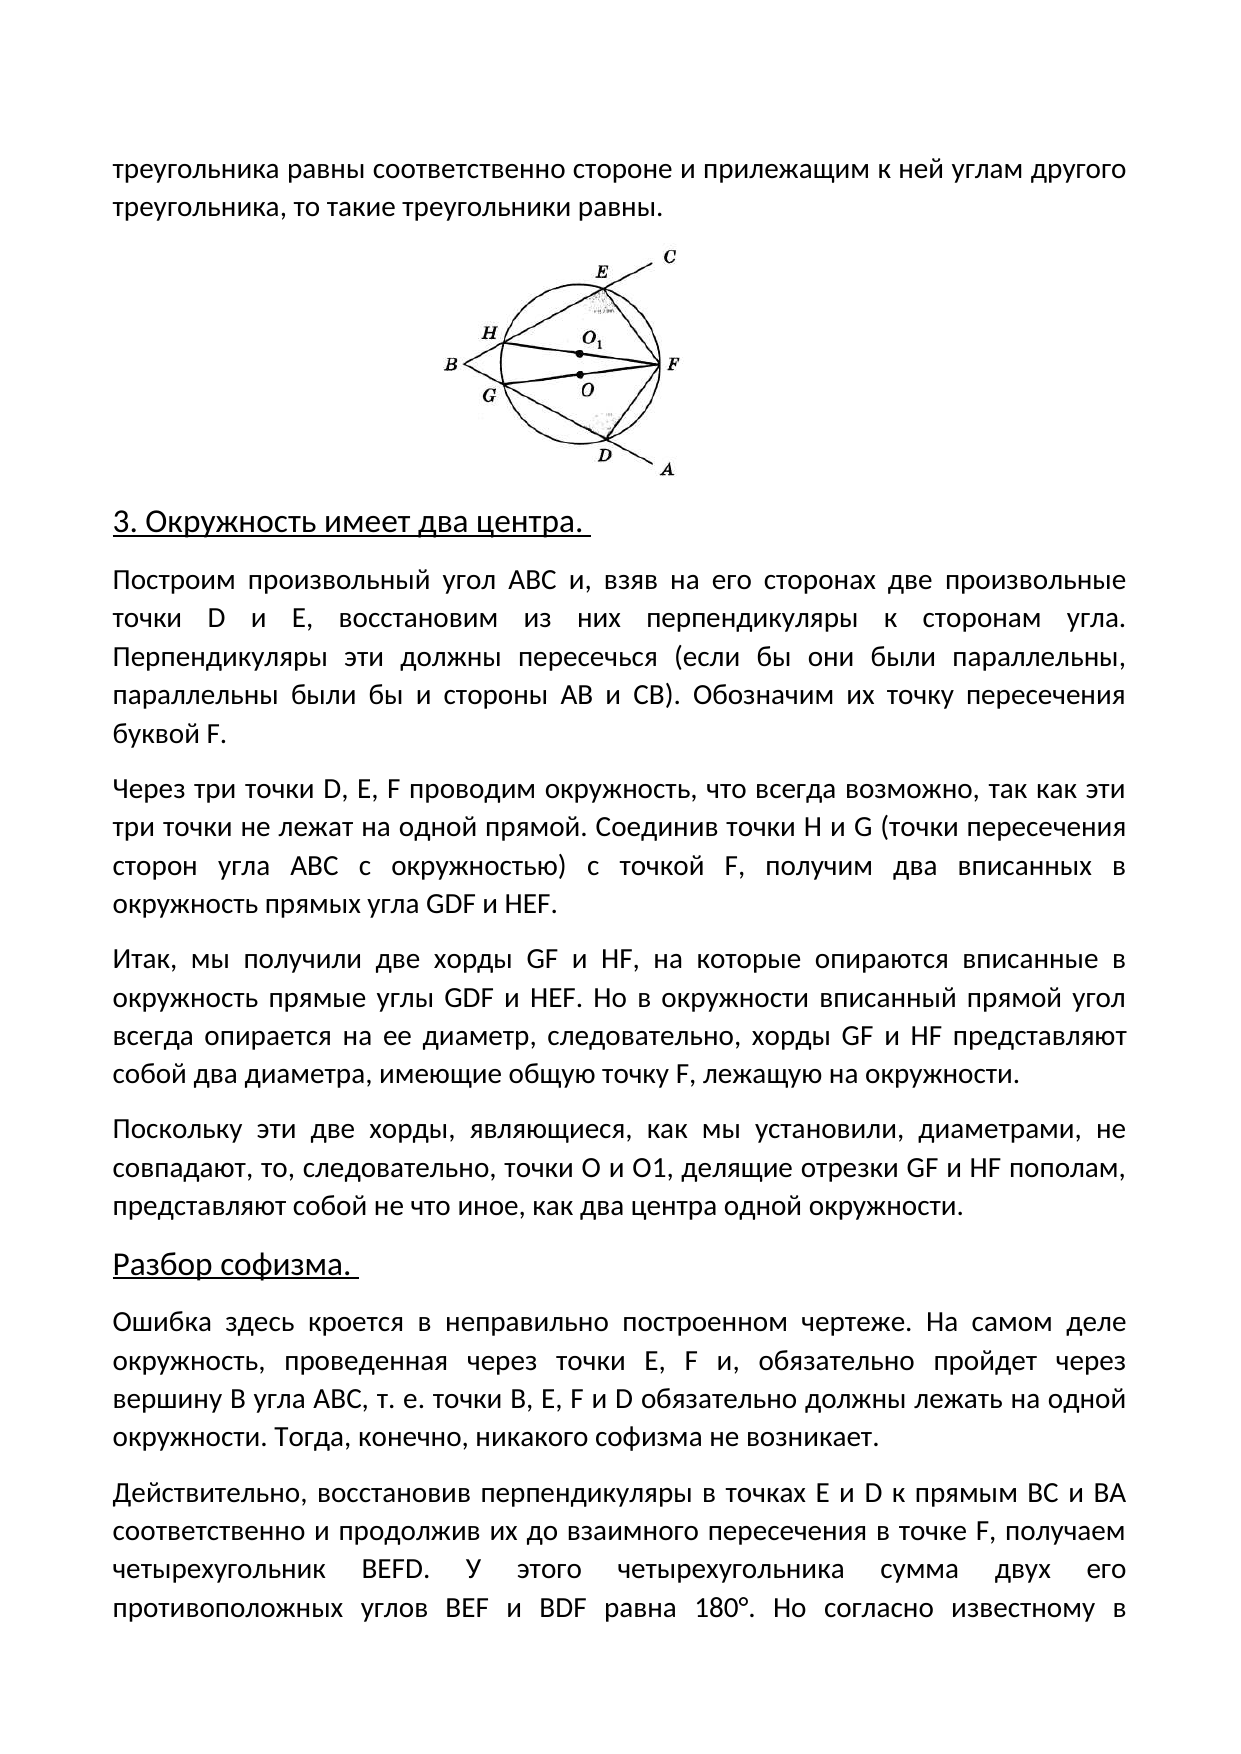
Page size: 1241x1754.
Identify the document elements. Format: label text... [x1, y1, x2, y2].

text Ошибка здесь кроется в неправильно построенном чертеже. На самом деле окружность, проведенная через точки Е, F и, обязательно пройдет через вершину В угла ABC, т. е. точки В, Е, F и D обязательно должны лежать на одной окружности. Тогда, конечно, никакого софизма не возникает. [112, 1303, 1128, 1454]
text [112, 150, 1128, 224]
text Поскольку эти две хорды, являющиеся, как мы установили, диаметрами, не совпадают, то, следовательно, точки О и О1, делящие отрезки GF и HF пополам, представляют собой не что иное, как два центра одной окружности. [112, 1111, 1128, 1223]
picture [442, 243, 692, 481]
text Через три точки D, E, F проводим окружность, что всегда возможно, так как эти три точки не лежат на одной прямой. Соединив точки Н и G (точки пересечения сторон угла ABC с окружностью) с точкой F, получим два вписанных в окружность прямых угла GDF и HEF. [112, 770, 1128, 921]
text Итак, мы получили две хорды GF и HF, на которые опираются вписанные в окружность прямые углы GDF и HEF. Но в окружности вписанный прямой угол всегда опирается на ее диаметр, следовательно, хорды GF и HF представляют собой два диаметра, имеющие общую точку F, лежащую на окружности. [112, 940, 1128, 1091]
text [112, 1474, 1128, 1624]
text 3. Окружность имеет два центра. [112, 500, 1128, 541]
text Построим произвольный угол ABC и, взяв на его сторонах две произвольные точки D и Е, восстановим из них перпендикуляры к сторонам угла. Перпендикуляры эти должны пересечься (если бы они были параллельны, параллельны были бы и стороны АВ и СВ). Обозначим их точку пересечения буквой F. [112, 561, 1128, 750]
text Разбор софизма. [112, 1243, 1128, 1283]
